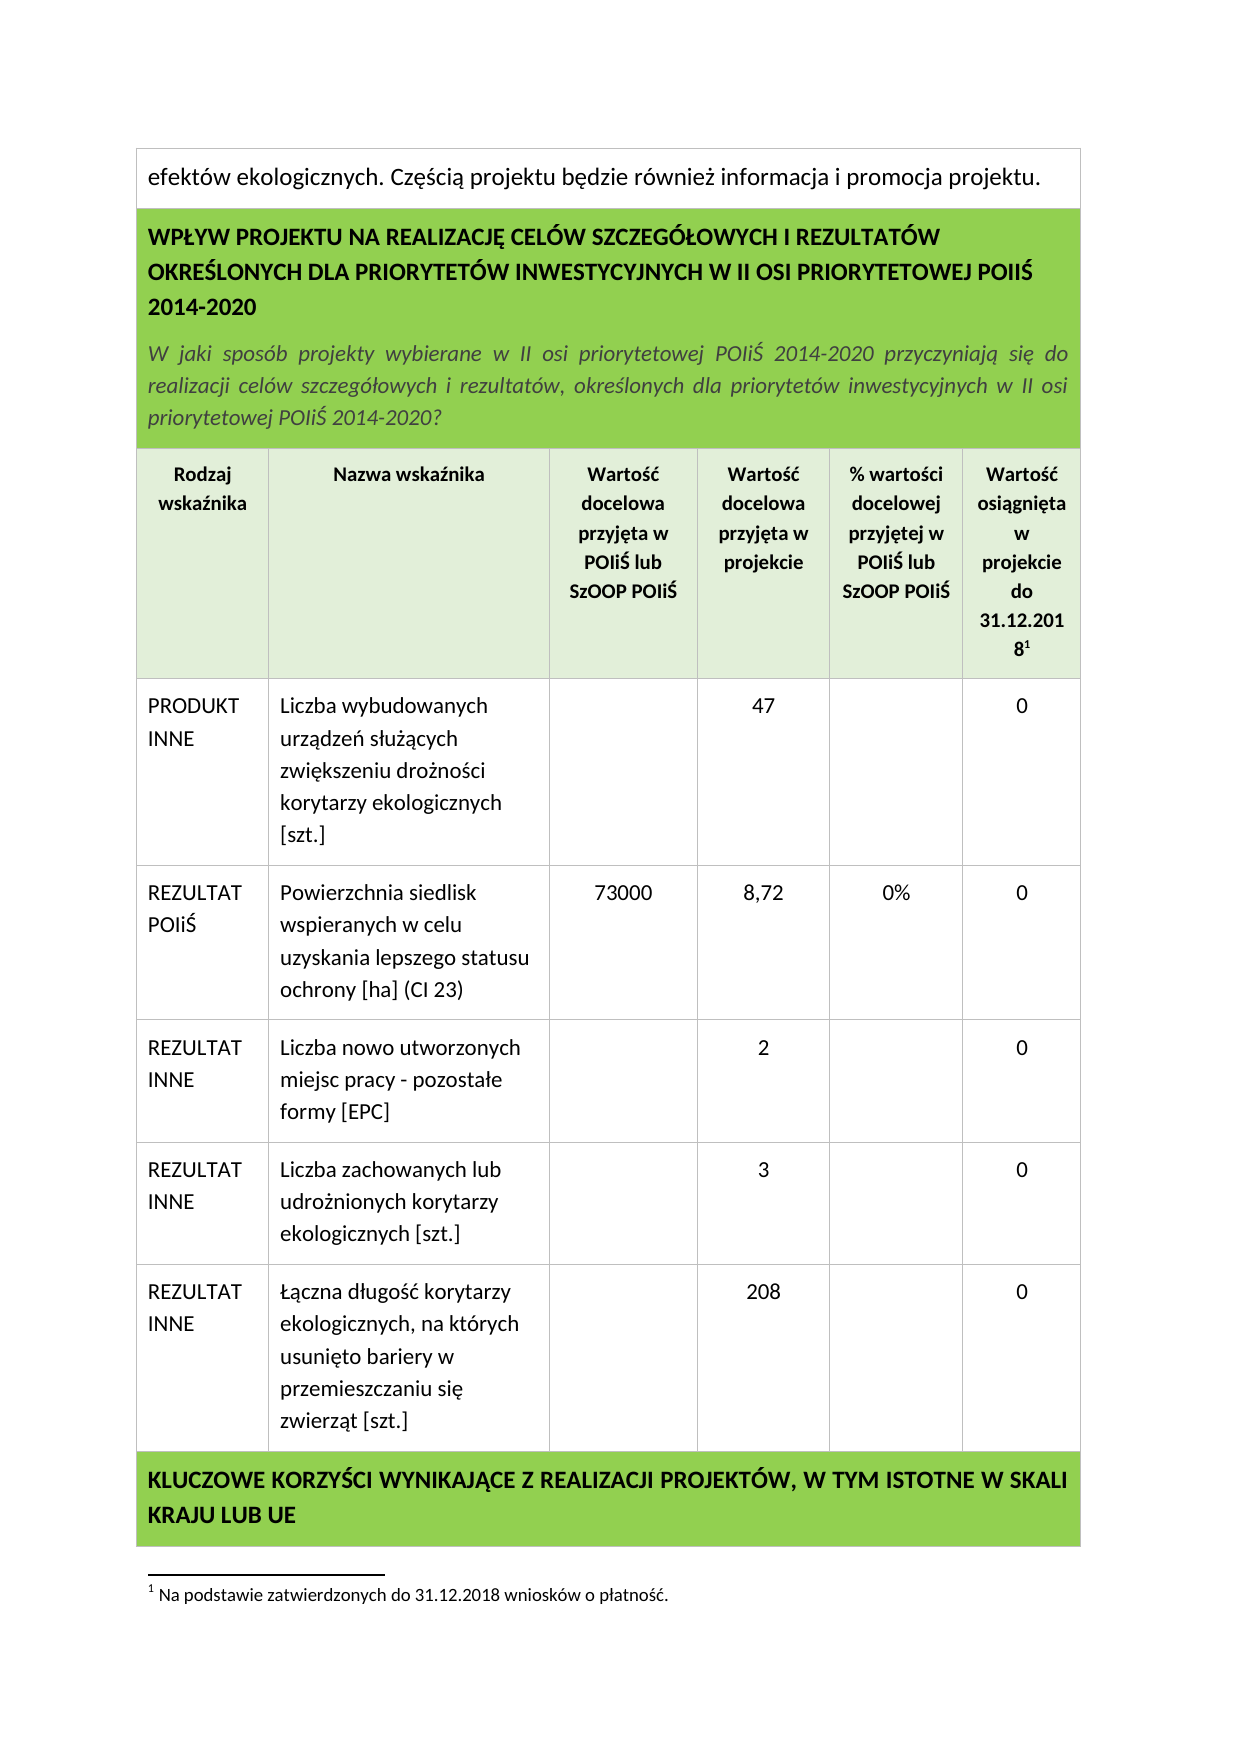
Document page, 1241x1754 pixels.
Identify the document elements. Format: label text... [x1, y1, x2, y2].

table_cell 0 [963, 1143, 1080, 1264]
table_cell [550, 1265, 697, 1451]
table_cell [830, 1265, 962, 1451]
table_cell 0 [963, 679, 1080, 865]
table_cell [830, 679, 962, 865]
table_cell 8,72 [698, 866, 829, 1019]
table_cell 0 [963, 866, 1080, 1019]
table_cell Liczba nowo utworzonych miejsc pracy - pozostałe formy [EPC] [269, 1020, 549, 1142]
table_cell 0% [830, 866, 962, 1019]
table_cell 208 [698, 1265, 829, 1451]
table_cell [830, 1143, 962, 1264]
table_cell 0 [963, 1265, 1080, 1451]
table_cell REZULTAT INNE [137, 1265, 268, 1451]
table_cell Wartość docelowa przyjęta w projekcie [698, 449, 829, 678]
table_cell Powierzchnia siedlisk wspieranych w celu uzyskania lepszego statusu ochrony [ha] (CI 23) [269, 866, 549, 1019]
table_cell Wartość osiągnięta w projekcie do 31.12.2018 [963, 449, 1080, 678]
table_cell % wartości docelowej przyjętej w POIiŚ lub SzOOP POIiŚ [830, 449, 962, 678]
table_cell 73000 [550, 866, 697, 1019]
table_cell 0 [963, 1020, 1080, 1142]
table_cell [550, 679, 697, 865]
table_cell Liczba zachowanych lub udrożnionych korytarzy ekologicznych [szt.] [269, 1143, 549, 1264]
table_cell [830, 1020, 962, 1142]
table_cell REZULTAT POIiŚ [137, 866, 268, 1019]
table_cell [137, 149, 1080, 208]
table_cell [550, 1020, 697, 1142]
table_cell Rodzaj wskaźnika [137, 449, 268, 678]
table_cell Łączna długość korytarzy ekologicznych, na których usunięto bariery w przemieszczaniu się zwierząt [szt.] [269, 1265, 549, 1451]
table_cell 47 [698, 679, 829, 865]
table_cell 2 [698, 1020, 829, 1142]
table_cell PRODUKT INNE [137, 679, 268, 865]
table_cell Nazwa wskaźnika [269, 449, 549, 678]
table_cell Liczba wybudowanych urządzeń służących zwiększeniu drożności korytarzy ekologicznych [szt.] [269, 679, 549, 865]
table_cell 3 [698, 1143, 829, 1264]
table_cell Wartość docelowa przyjęta w POIiŚ lub SzOOP POIiŚ [550, 449, 697, 678]
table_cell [137, 1452, 1080, 1546]
table_cell WPŁYW PROJEKTU NA REALIZACJĘ CELÓW SZCZEGÓŁOWYCH I REZULTATÓW OKREŚLONYCH DLA PRIORYTETÓW INWESTYCYJNYCH W II OSI PRIORYTETOWEJ POIIŚ 2014-2020 W jaki sposób projekty wybierane w II osi priorytetowej POIiŚ 2014-2020 przyczyniają się do realizacji celów szczegółowych i rezultatów, określonych dla priorytetów inwestycyjnych w II osi priorytetowej POIiŚ 2014-2020? [137, 209, 1080, 448]
table_cell [550, 1143, 697, 1264]
table_cell REZULTAT INNE [137, 1020, 268, 1142]
table_cell REZULTAT INNE [137, 1143, 268, 1264]
